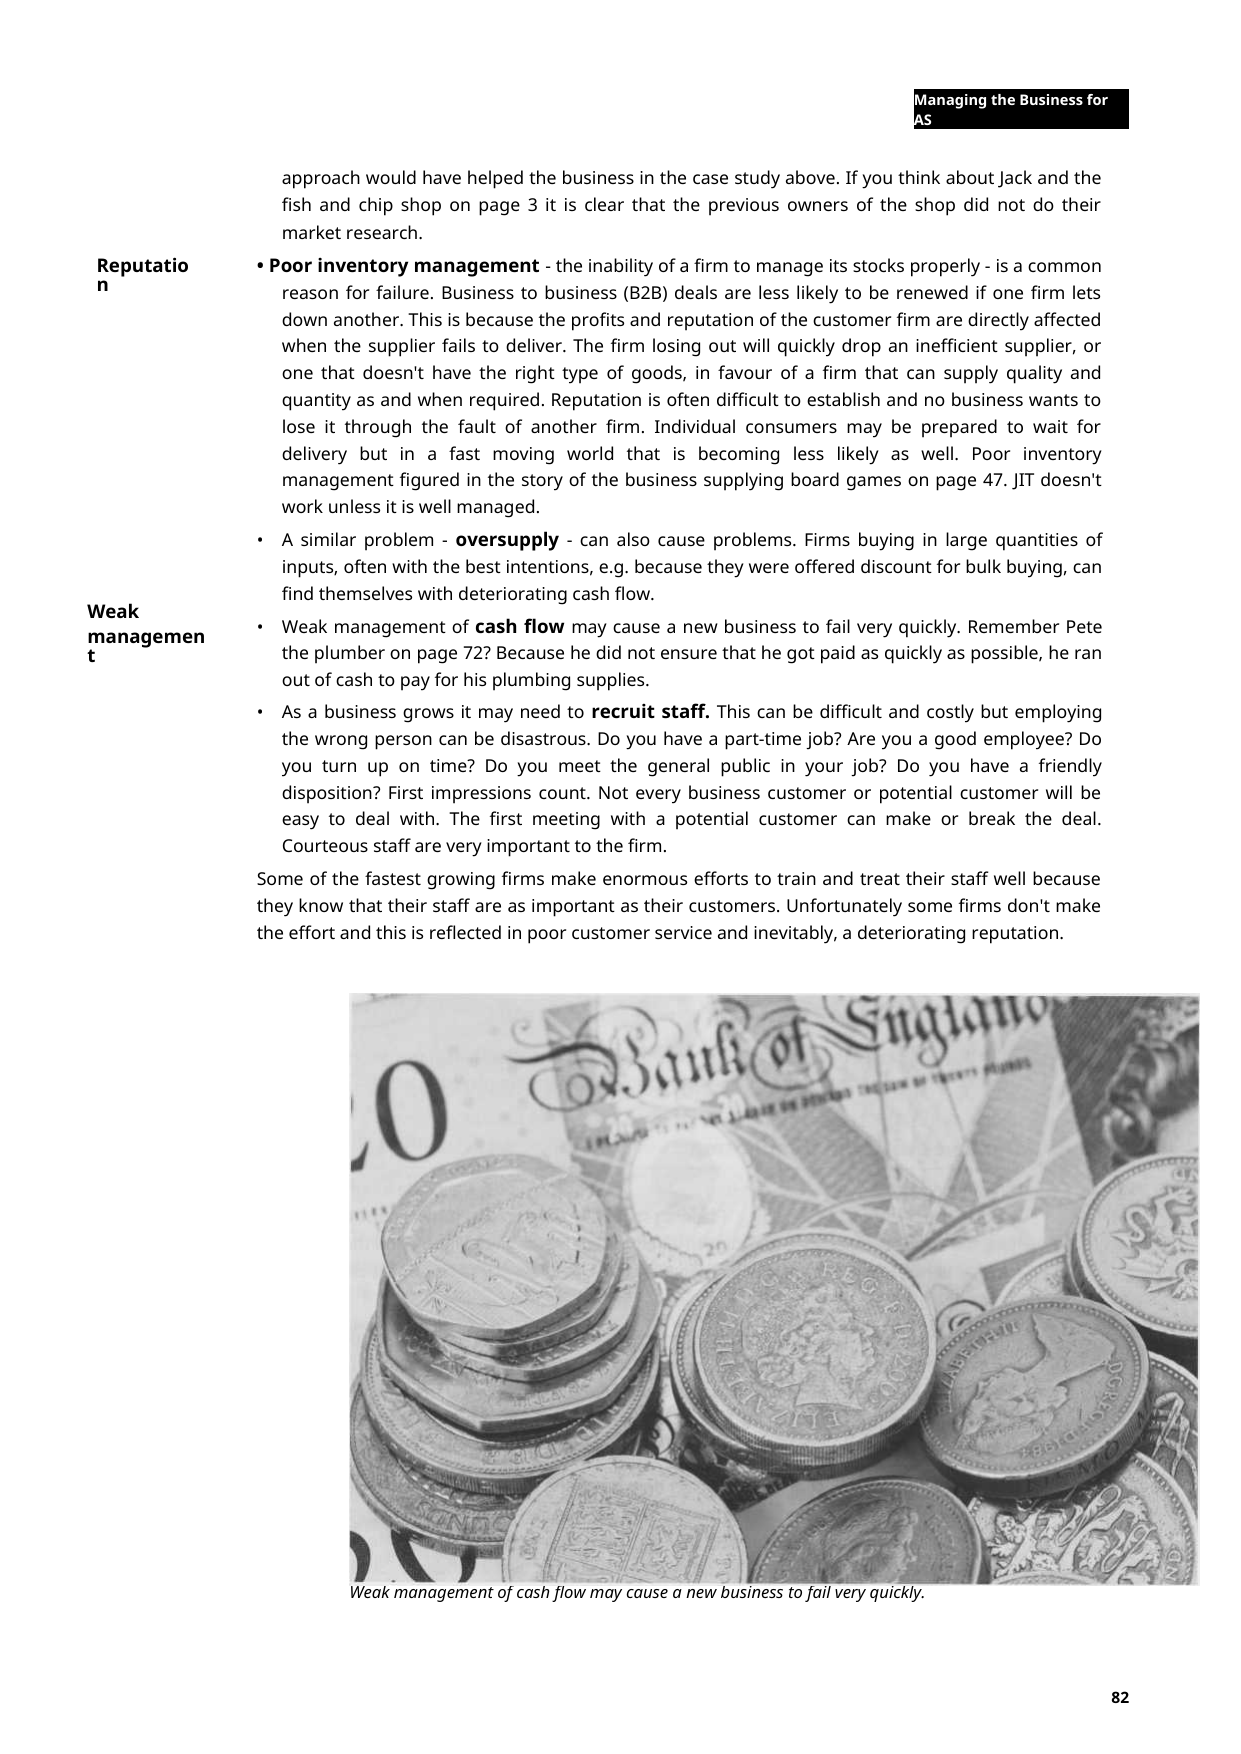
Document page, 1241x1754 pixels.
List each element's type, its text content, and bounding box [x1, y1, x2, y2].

text approach would have helped the business in the case study above. If you think about Jack and the fish and chip shop on page 3 it is clear that the previous owners of the shop did not do their market research. [282, 163, 1103, 244]
picture [349, 993, 1200, 1586]
list Weak management of cash flow may cause a new business to fail very quickly. Remember Pete the plumber on page 72? Because he did not ensure that he got paid as quickly as possible, he ran out of cash to pay for his plumbing supplies. [257, 612, 1103, 691]
text Some of the fastest growing firms make enormous efforts to train and treat their staff well because they know that their staff are as important as their customers. Unfortunately some firms don't make the effort and this is reflected in poor customer service and inevitably, a deteriorating reputation. [257, 864, 1103, 944]
text • Poor inventory management - the inability of a firm to manage its stocks properly - is a common reason for failure. Business to business (B2B) deals are less likely to be renewed if one firm lets down another. This is because the profits and reputation of the customer firm are directly affected when the supplier fails to deliver. The firm losing out will quickly drop an inefficient supplier, or one that doesn't have the right type of goods, in favour of a firm that can supply quality and quantity as and when required. Reputation is often difficult to establish and no business wants to lose it through the fault of another firm. Individual consumers may be prepared to wait for delivery but in a fast moving world that is becoming less likely as well. Poor inventory management figured in the story of the business supplying board games on page 47. JIT doesn't work unless it is well managed. [257, 251, 1103, 519]
list As a business grows it may need to recruit staff. This can be difficult and costly but employing the wrong person can be disastrous. Do you have a part-time job? Are you a good employee? Do you turn up on time? Do you meet the general public in your job? Do you have a friendly disposition? First impressions count. Not every business customer or potential customer will be easy to deal with. The first meeting with a potential customer can make or break the deal. Courteous staff are very important to the firm. [257, 697, 1103, 858]
list A similar problem - oversupply - can also cause problems. Firms buying in large quantities of inputs, often with the best intentions, e.g. because they were offered discount for bulk buying, can find themselves with deteriorating cash flow. [257, 525, 1103, 606]
